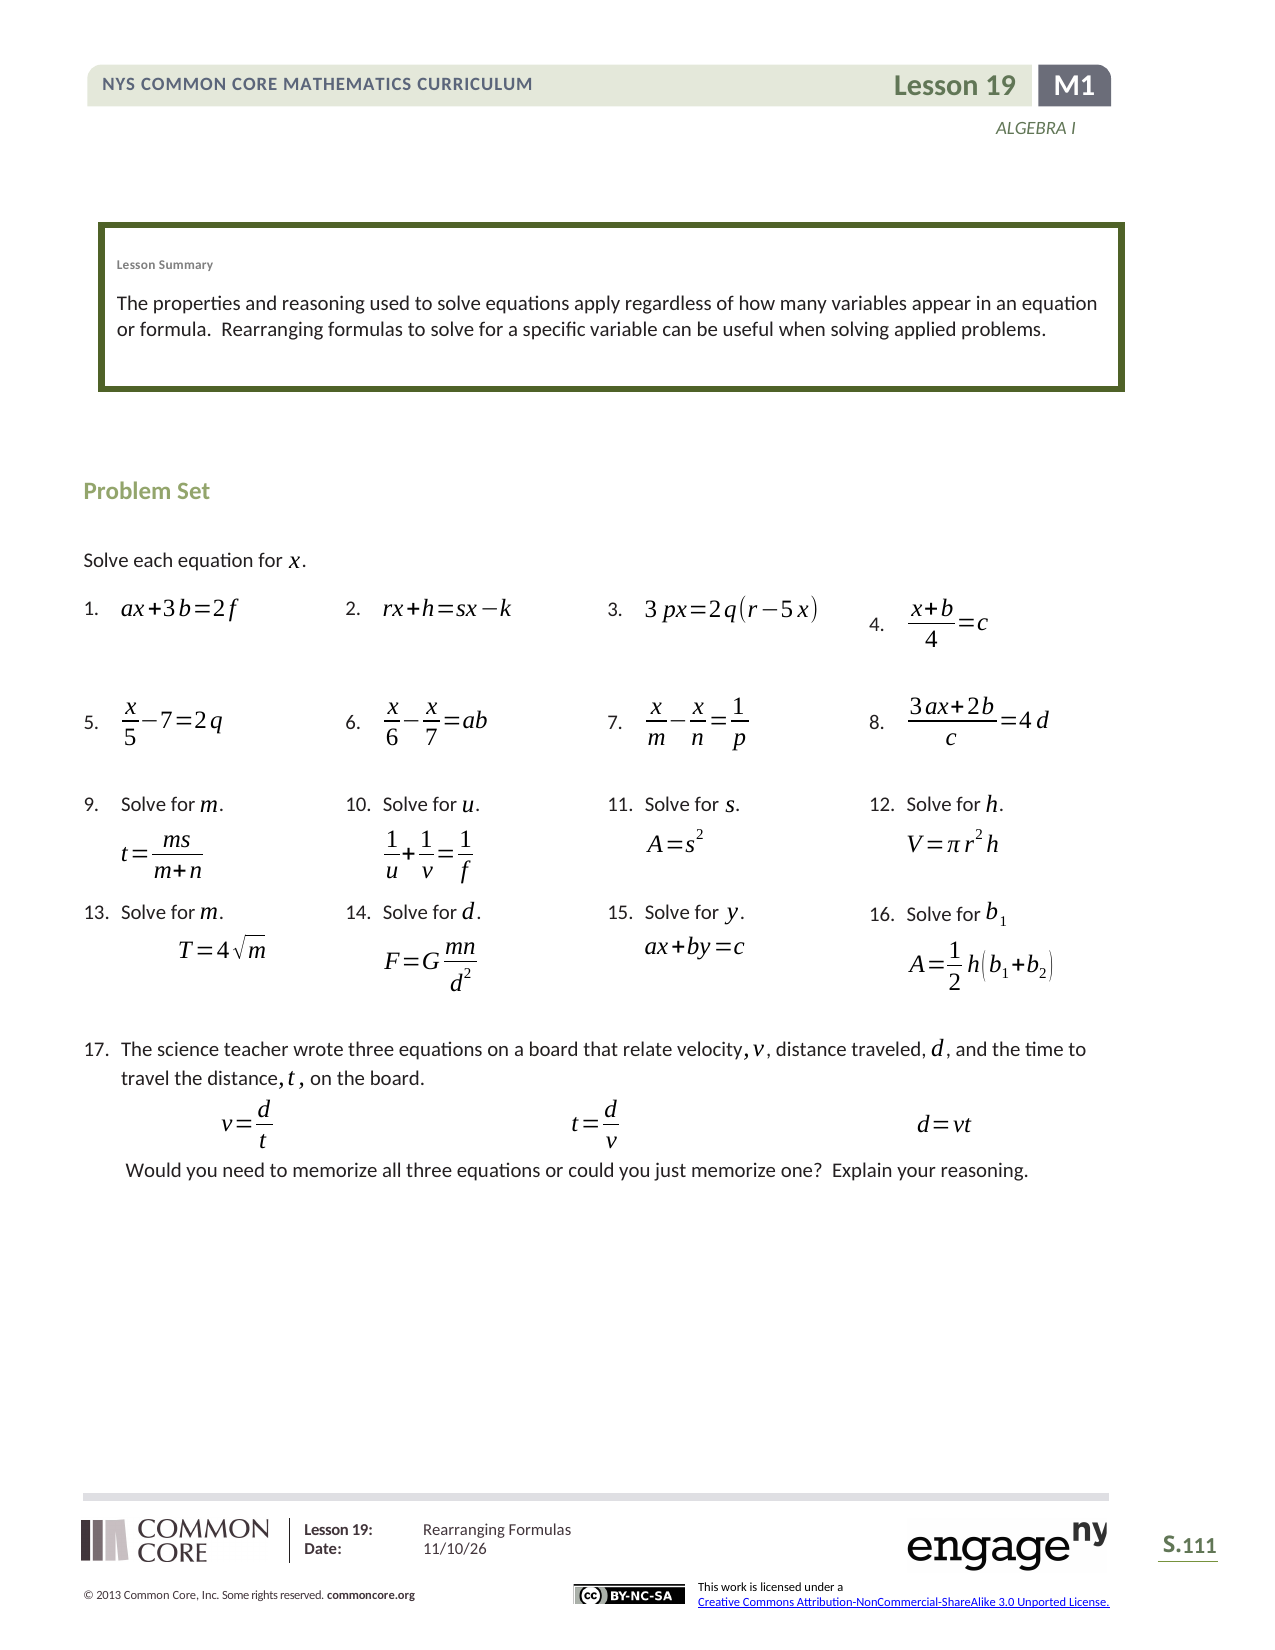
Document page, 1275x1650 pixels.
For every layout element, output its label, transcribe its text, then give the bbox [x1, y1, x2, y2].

table_cell Solve for . [334, 892, 596, 1003]
picture [81, 1517, 269, 1562]
table_cell Solve for . [72, 784, 334, 892]
table_header [596, 588, 858, 686]
table_header [421, 1099, 770, 1151]
text Solve each equation for . [83, 547, 1108, 574]
table_cell Solve for [858, 892, 1119, 1003]
table_header [770, 1099, 1119, 1151]
table_cell Solve for . [596, 784, 858, 892]
table_cell [334, 686, 596, 784]
list The science teacher wrote three equations on a board that relate velocity, distance traveled, , and the time to travel the distance on the board. [83, 1035, 1108, 1091]
list Would you need to memorize all three equations or could you just memorize one? Explain your reasoning. [83, 1157, 1108, 1183]
table_cell Solve for . [334, 784, 596, 892]
picture [906, 1518, 1107, 1573]
table_cell [858, 686, 1119, 784]
table_cell Solve for . [72, 892, 334, 1003]
table_header [72, 588, 334, 686]
picture [572, 1584, 685, 1604]
table_header [858, 588, 1119, 686]
table_header [72, 1099, 421, 1151]
text Problem Set [83, 476, 1108, 505]
table_cell Solve for . [858, 784, 1119, 892]
table_cell [596, 686, 858, 784]
table_cell [72, 686, 334, 784]
table_cell Solve for . [596, 892, 858, 1003]
table_header [334, 588, 596, 686]
